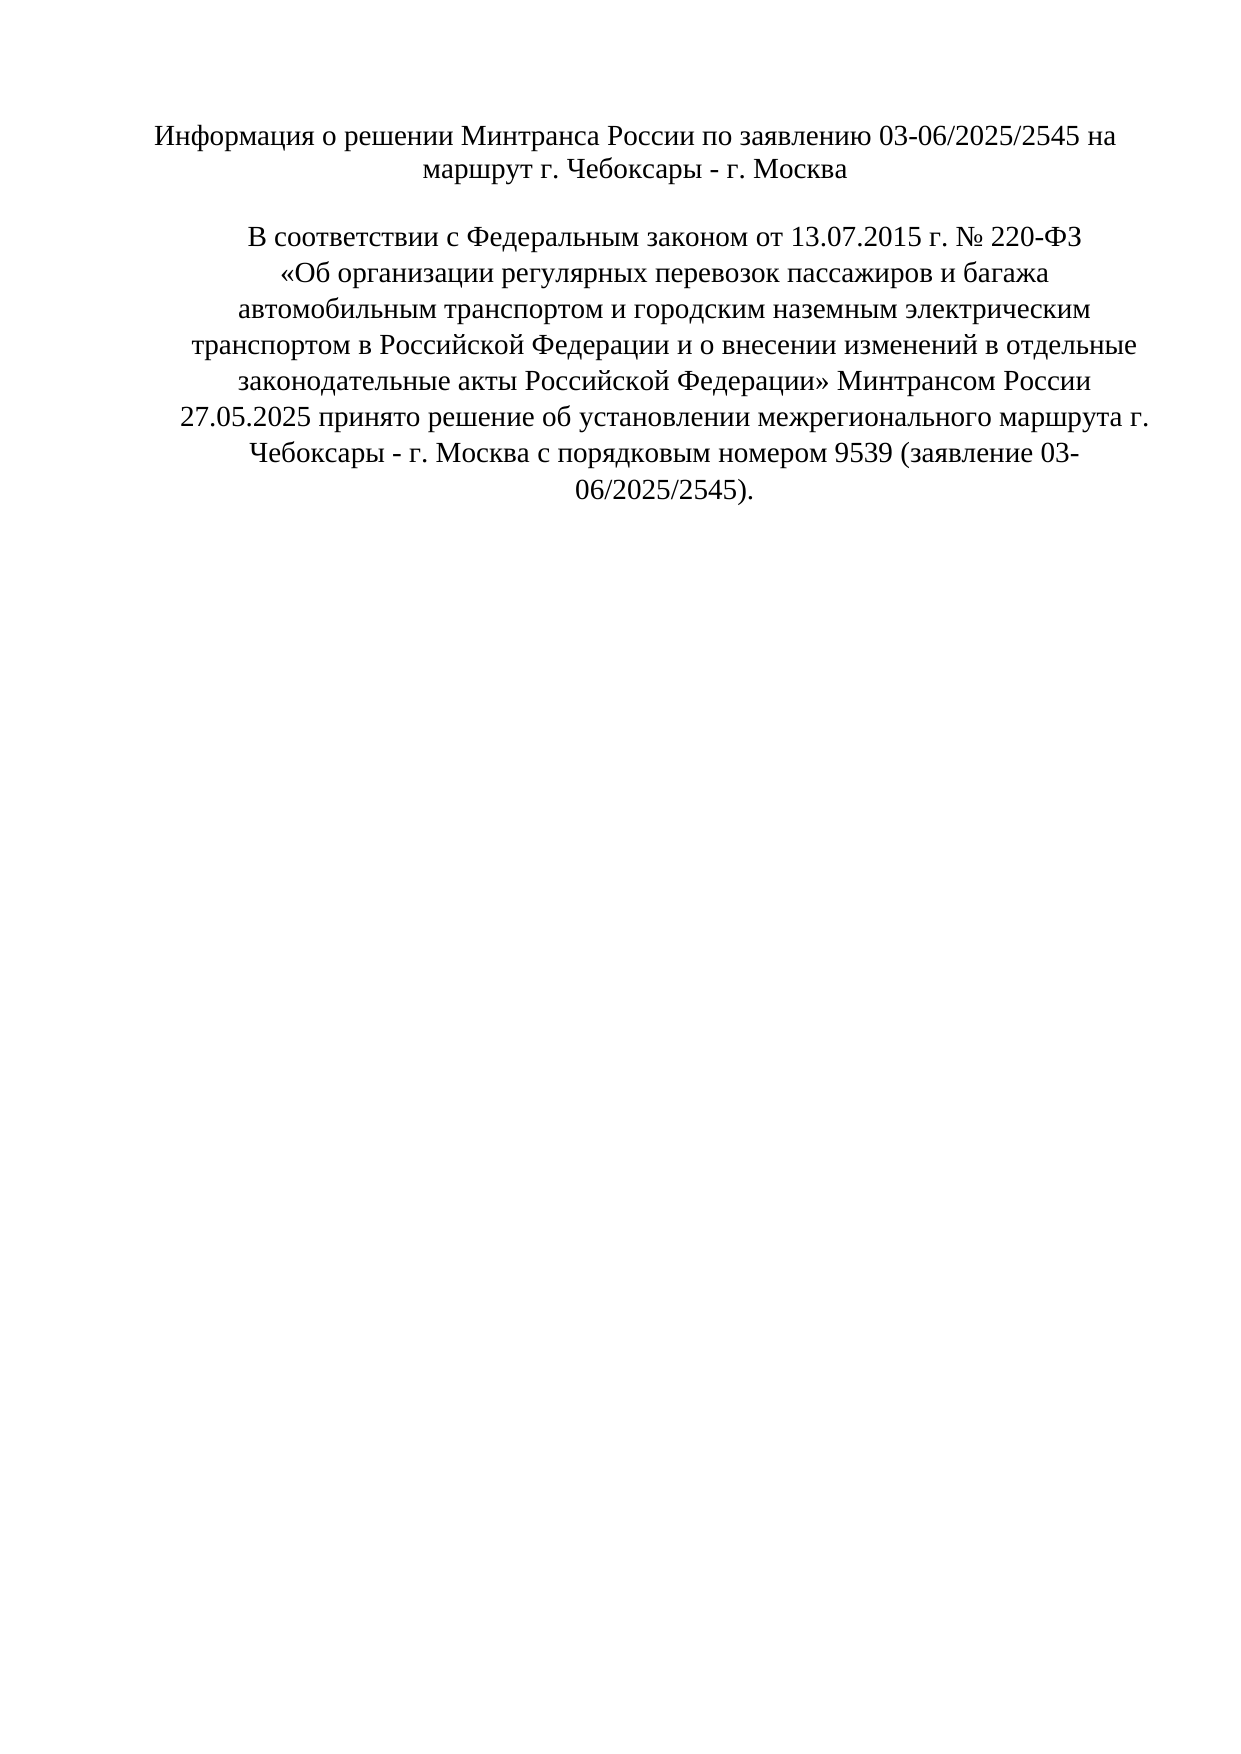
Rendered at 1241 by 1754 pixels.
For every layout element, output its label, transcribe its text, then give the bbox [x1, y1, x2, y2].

text Информация о решении Минтранса России по заявлению 03-06/2025/2545 на маршрут г. Чебоксары - г. Москва [118, 118, 1152, 185]
text В соответствии с Федеральным законом от 13.07.2015 г. № 220-ФЗ «Об организации регулярных перевозок пассажиров и багажа автомобильным транспортом и городским наземным электрическим транспортом в Российской Федерации и о внесении изменений в отдельные законодательные акты Российской Федерации» Минтрансом России 27.05.2025 принято решение об установлении межрегионального маршрута г. Чебоксары - г. Москва с порядковым номером 9539 (заявление 03-06/2025/2545). [177, 219, 1152, 505]
